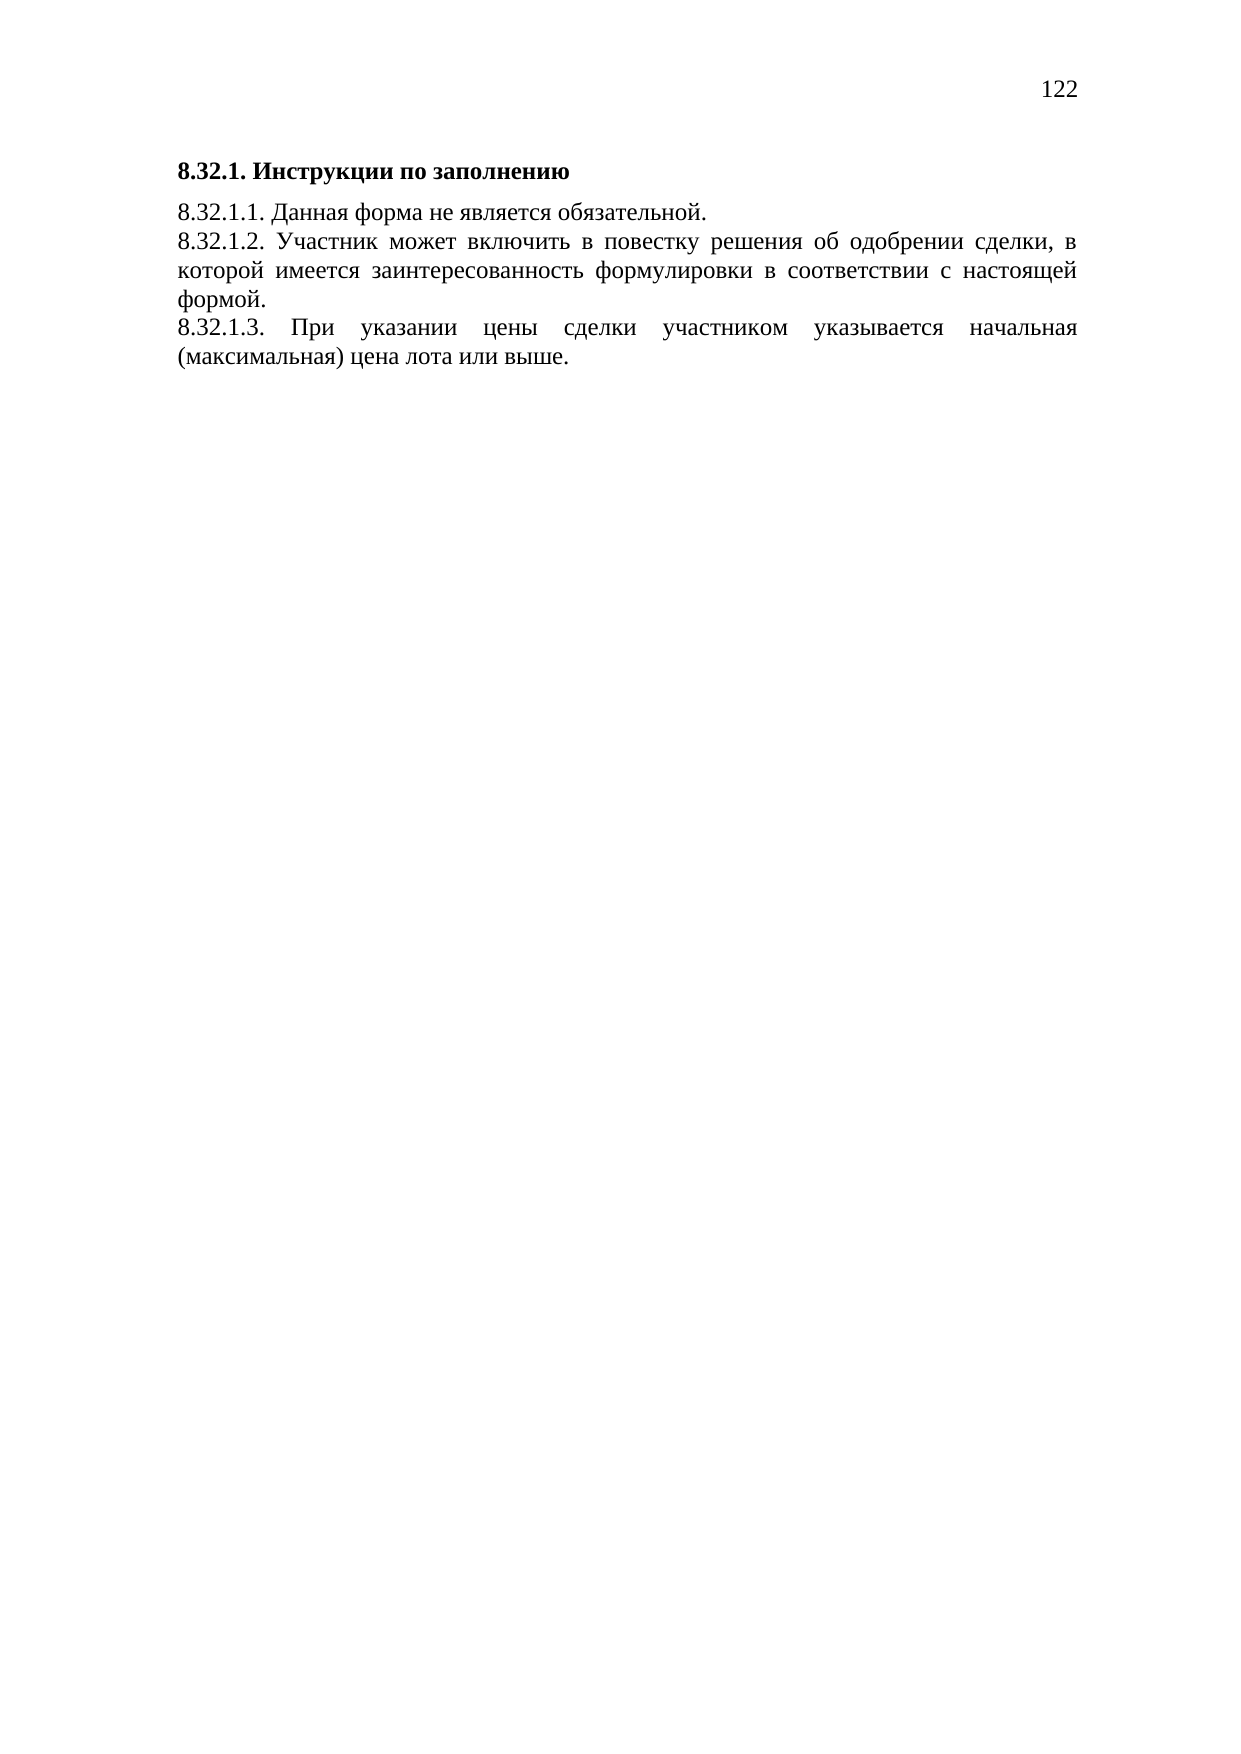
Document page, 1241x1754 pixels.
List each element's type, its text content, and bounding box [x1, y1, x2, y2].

text 8.32.1.2. Участник может включить в повестку решения об одобрении сделки, в которой имеется заинтересованность формулировки в соответствии с настоящей формой. [177, 226, 1078, 312]
text 8.32.1.1. Данная форма не является обязательной. [177, 197, 1078, 226]
text 8.32.1.3. При указании цены сделки участником указывается начальная (максимальная) цена лота или выше. [177, 312, 1078, 370]
text 8.32.1. Инструкции по заполнению [177, 156, 1078, 185]
